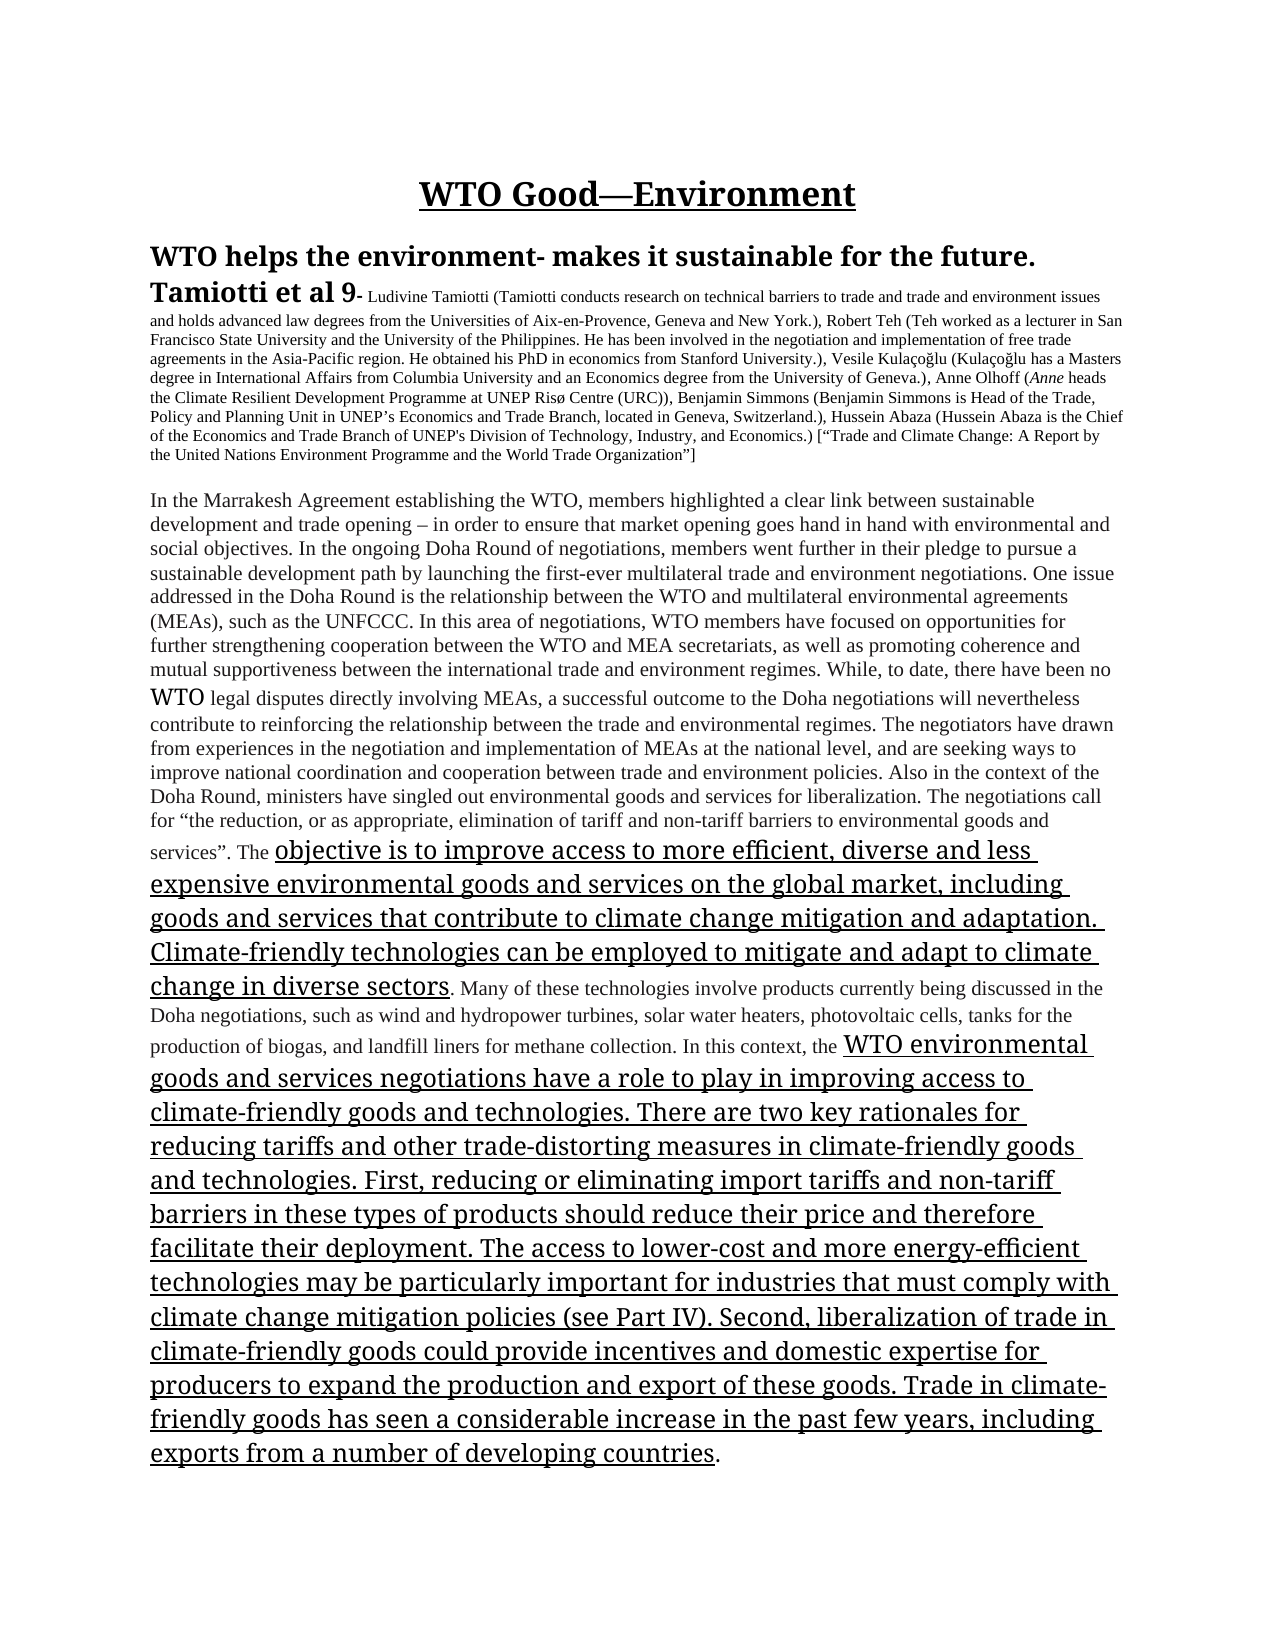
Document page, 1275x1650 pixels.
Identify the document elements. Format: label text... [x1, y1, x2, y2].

subtitle WTO helps the environment- makes it sustainable for the future. [150, 237, 1125, 274]
subtitle WTO Good—Environment [150, 171, 1125, 216]
text In the Marrakesh Agreement establishing the WTO, members highlighted a clear link between sustainable development and trade opening – in order to ensure that market opening goes hand in hand with environmental and social objectives. In the ongoing Doha Round of negotiations, members went further in their pledge to pursue a sustainable development path by launching the first-ever multilateral trade and environment negotiations. One issue addressed in the Doha Round is the relationship between the WTO and multilateral environmental agreements (MEAs), such as the UNFCCC. In this area of negotiations, WTO members have focused on opportunities for further strengthening cooperation between the WTO and MEA secretariats, as well as promoting coherence and mutual supportiveness between the international trade and environment regimes. While, to date, there have been no WTO legal disputes directly involving MEAs, a successful outcome to the Doha negotiations will nevertheless contribute to reinforcing the relationship between the trade and environmental regimes. The negotiators have drawn from experiences in the negotiation and implementation of MEAs at the national level, and are seeking ways to improve national coordination and cooperation between trade and environment policies. Also in the context of the Doha Round, ministers have singled out environmental goods and services for liberalization. The negotiations call for “the reduction, or as appropriate, elimination of tariff and non-tariff barriers to environmental goods and services”. The objective is to improve access to more efficient, diverse and less expensive environmental goods and services on the global market, including goods and services that contribute to climate change mitigation and adaptation. Climate-friendly technologies can be employed to mitigate and adapt to climate change in diverse sectors. Many of these technologies involve products currently being discussed in the Doha negotiations, such as wind and hydropower turbines, solar water heaters, photovoltaic cells, tanks for the production of biogas, and landfill liners for methane collection. In this context, the WTO environmental goods and services negotiations have a role to play in improving access to climate-friendly goods and technologies. There are two key rationales for reducing tariffs and other trade-distorting measures in climate-friendly goods and technologies. First, reducing or eliminating import tariffs and non-tariff barriers in these types of products should reduce their price and therefore facilitate their deployment. The access to lower-cost and more energy-efficient technologies may be particularly important for industries that must comply with climate change mitigation policies (see Part IV). Second, liberalization of trade in climate-friendly goods could provide incentives and domestic expertise for producers to expand the production and export of these goods. Trade in climate-friendly goods has seen a considerable increase in the past few years, including exports from a number of developing countries. [150, 488, 1125, 1469]
text Tamiotti et al 9- Ludivine Tamiotti (Tamiotti conducts research on technical barriers to trade and trade and environment issues and holds advanced law degrees from the Universities of Aix-en-Provence, Geneva and New York.), Robert Teh (Teh worked as a lecturer in San Francisco State University and the University of the Philippines. He has been involved in the negotiation and implementation of free trade agreements in the Asia-Pacific region. He obtained his PhD in economics from Stanford University.), Vesile Kulaçoğlu (Kulaçoğlu has a Masters degree in International Affairs from Columbia University and an Economics degree from the University of Geneva.), Anne Olhoff (Anne heads the Climate Resilient Development Programme at UNEP Risø Centre (URC)), Benjamin Simmons (Benjamin Simmons is Head of the Trade, Policy and Planning Unit in UNEP’s Economics and Trade Branch, located in Geneva, Switzerland.), Hussein Abaza (Hussein Abaza is the Chief of the Economics and Trade Branch of UNEP's Division of Technology, Industry, and Economics.) [“Trade and Climate Change: A Report by the United Nations Environment Programme and the World Trade Organization”] [150, 274, 1125, 464]
